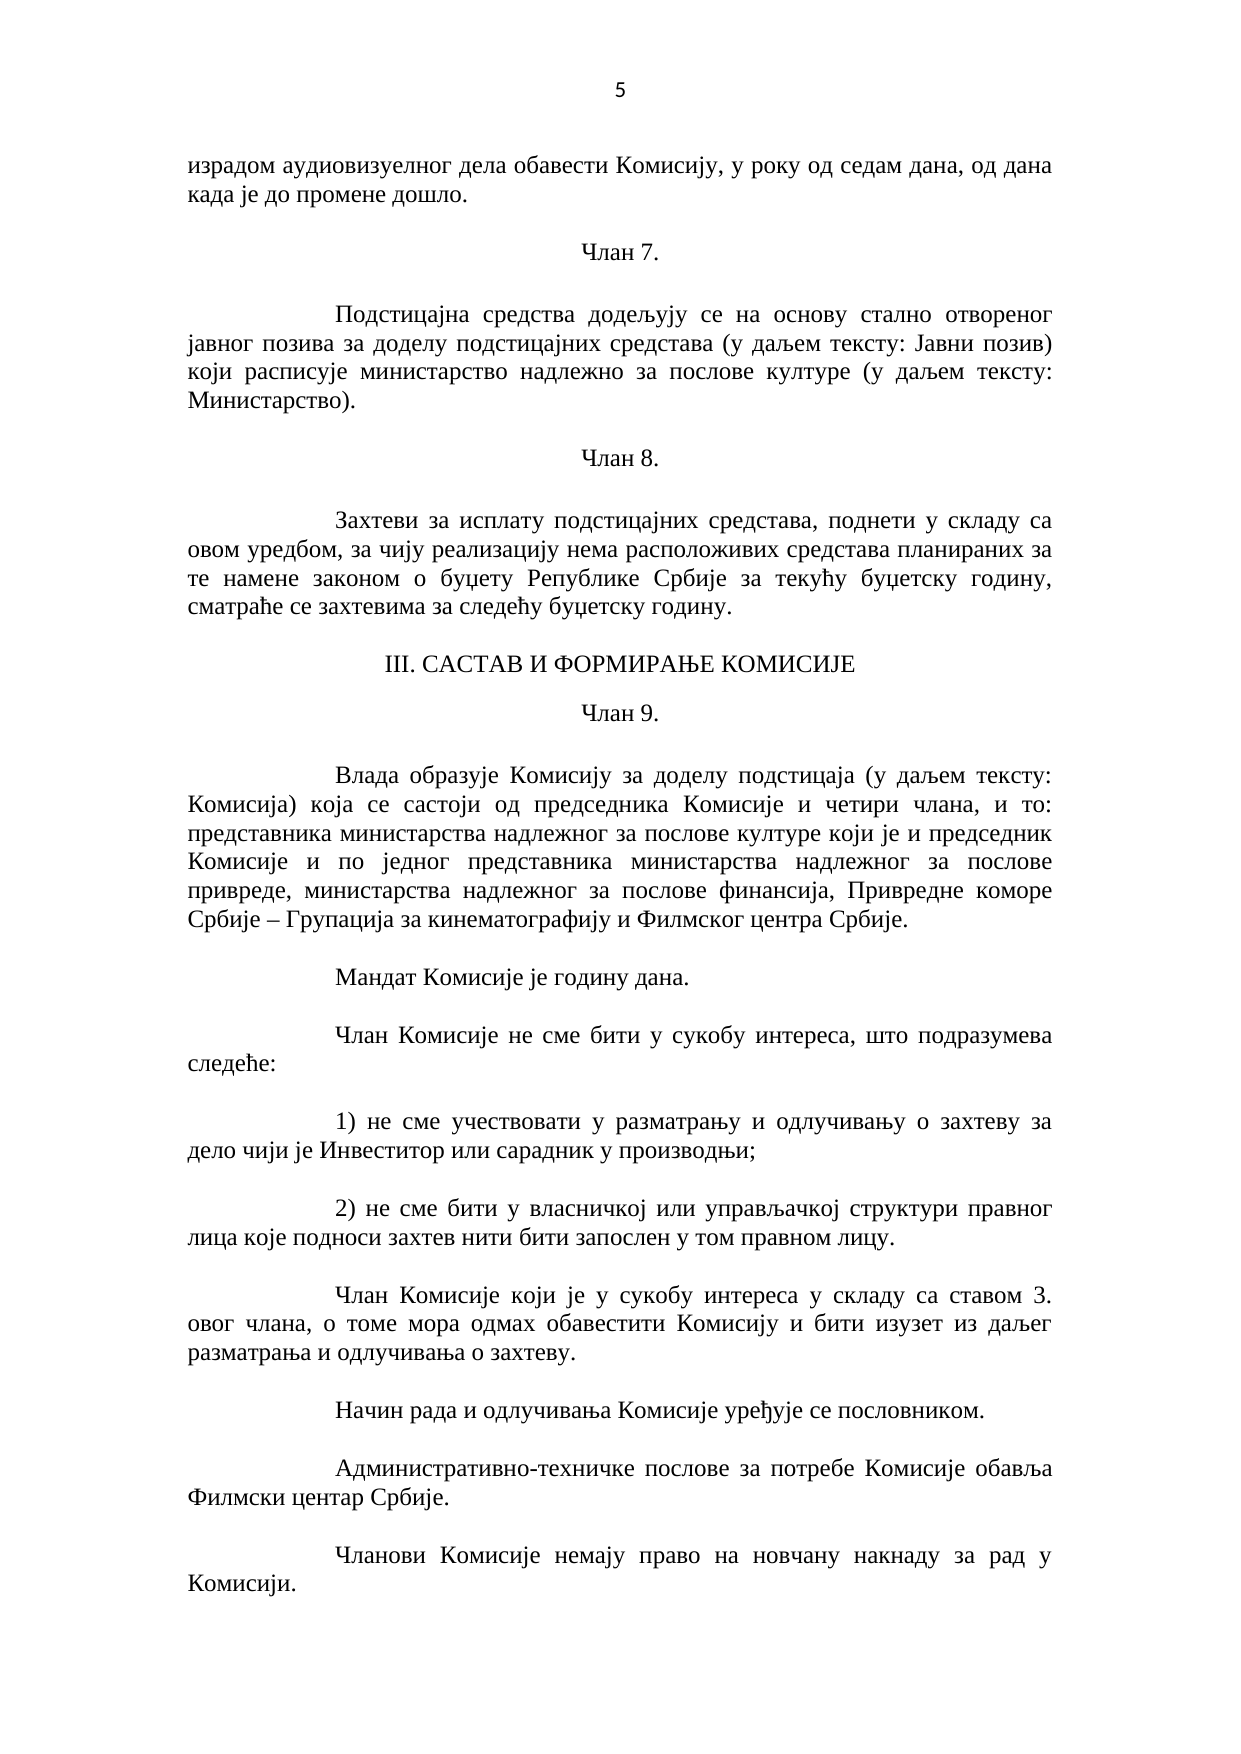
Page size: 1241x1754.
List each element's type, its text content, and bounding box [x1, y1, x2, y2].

text Члан 8. [187, 443, 1053, 472]
text Члан 7. [187, 237, 1053, 265]
text 1) не сме учествовати у разматрању и одлучивању о захтеву за дело чији је Инвеститор или сарадник у производњи; [187, 1106, 1053, 1164]
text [187, 150, 1053, 207]
text Подстицајна средства додељују се на основу стално отвореног јавног позива за доделу подстицајних средстава (у даљем тексту: Јавни позив) који расписује министарство надлежно за послове културе (у даљем тексту: Министарство). [187, 299, 1053, 414]
text Начин рада и одлучивања Комисије уређује се пословником. [187, 1395, 1053, 1424]
text Чланови Комисије немају право на новчану накнаду за рад у Комисији. [187, 1540, 1053, 1597]
text 2) не сме бити у власничкој или управљачкој структури правног лица које подноси захтев нити бити запослен у том правном лицу. [187, 1193, 1053, 1251]
text Члан 9. [187, 698, 1053, 727]
text Мандат Комисије је годину дана. [187, 962, 1053, 991]
text Административно-техничке послове за потребе Комисије обавља Филмски центар Србије. [187, 1453, 1053, 1511]
text Захтеви за исплату подстицајних средстава, поднети у складу са овом уредбом, за чију реализацију нема расположивих средстава планираних за те намене законом о буџету Републике Србије за текућу буџетску годину, сматраће се захтевима за следећу буџетску годину. [187, 505, 1053, 620]
text III. САСТАВ И ФОРМИРАЊЕ КОМИСИЈЕ [187, 649, 1053, 678]
text Влада образује Комисију за доделу подстицаја (у даљем тексту: Комисија) која се састоји од председника Комисије и четири члана, и то: представника министарства надлежног за послове културе који је и председник Комисије и по једног представника министарства надлежног за послове привреде, министарства надлежног за послове финансија, Привредне коморе Србије – Групација за кинематографију и Филмског центра Србије. [187, 760, 1053, 933]
text Члан Комисије не сме бити у сукобу интереса, што подразумева следеће: [187, 1020, 1053, 1077]
text Члан Комисије који је у сукобу интереса у складу са ставом 3. овог члана, о томе мора одмах обавестити Комисију и бити изузет из даљег разматрања и одлучивања о захтеву. [187, 1280, 1053, 1366]
